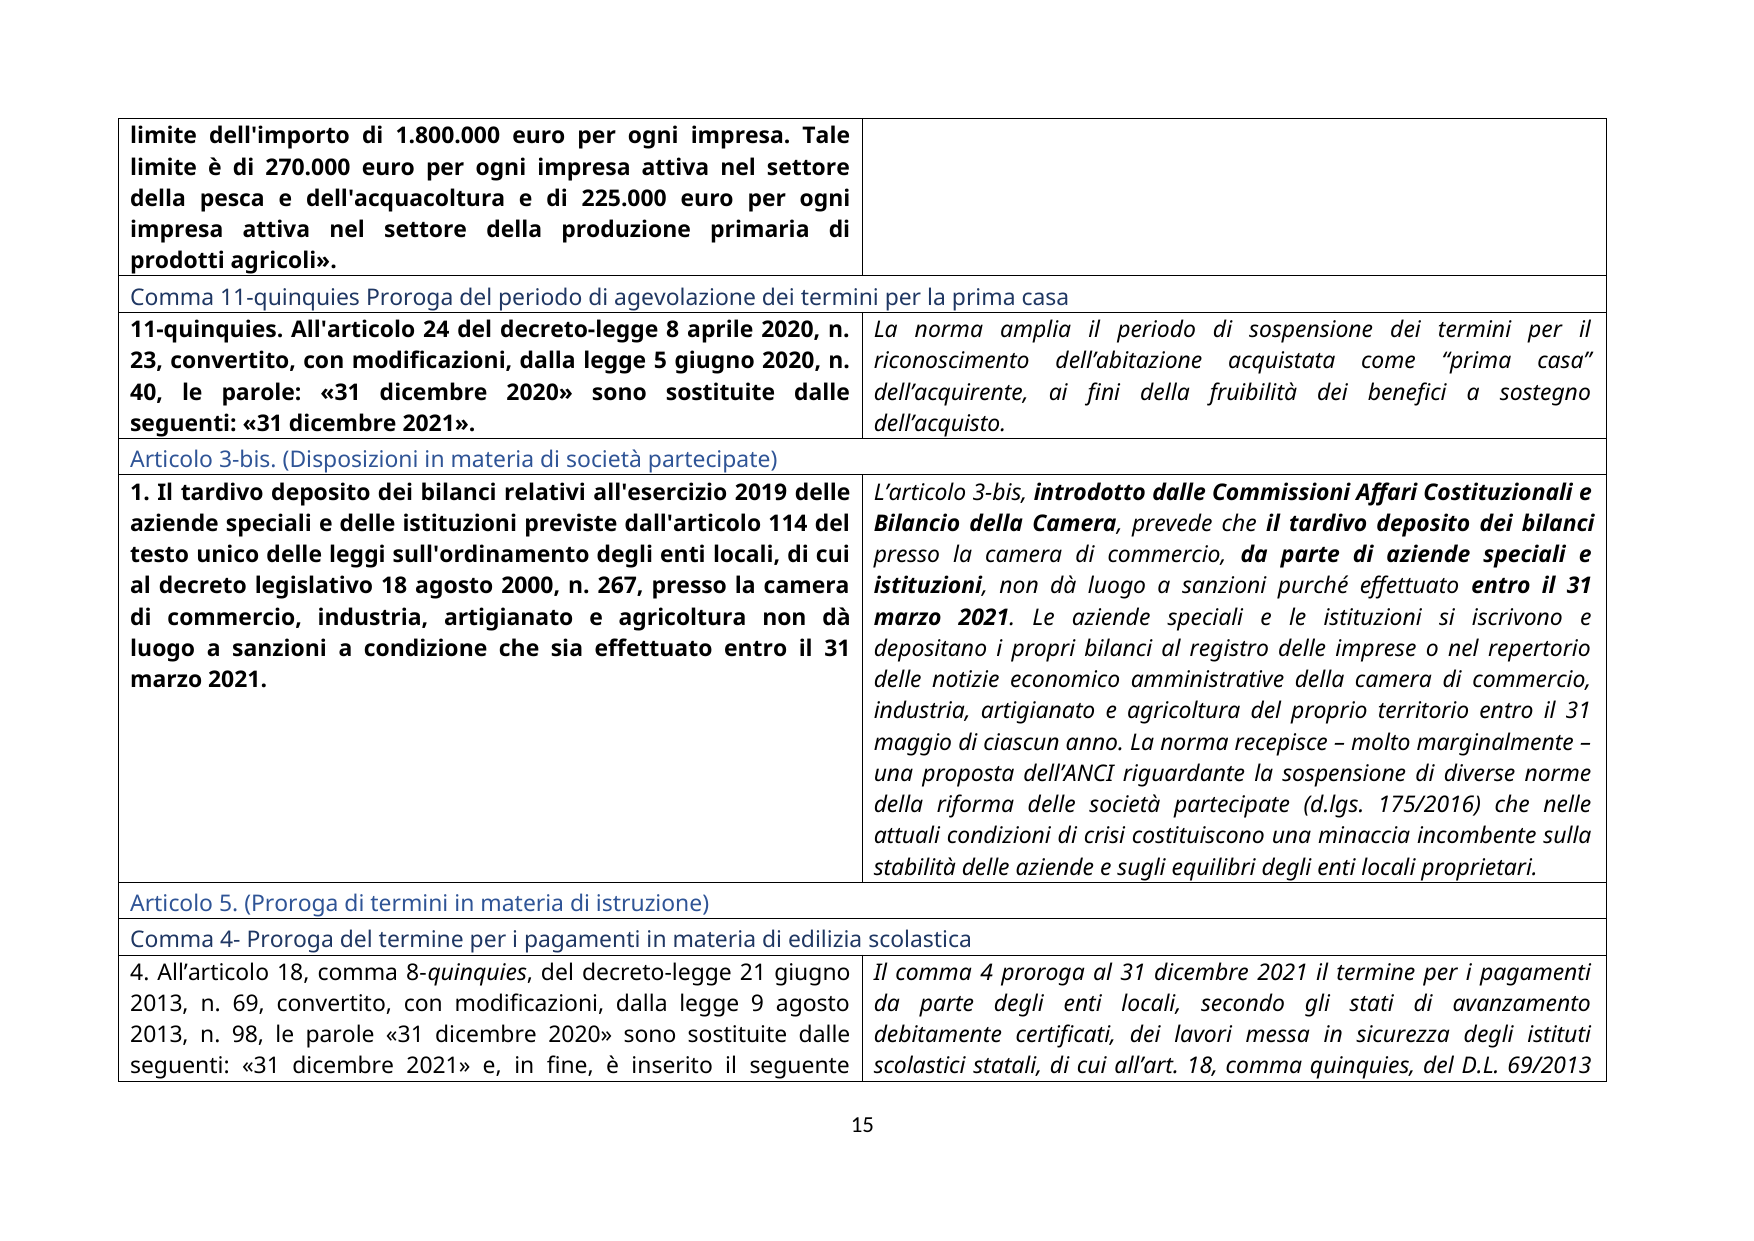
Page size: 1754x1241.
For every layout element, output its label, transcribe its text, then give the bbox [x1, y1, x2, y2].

table_cell Articolo 5. (Proroga di termini in materia di istruzione) [119, 883, 1606, 918]
table_cell La norma amplia il periodo di sospensione dei termini per il riconoscimento dell’abitazione acquistata come “prima casa” dell’acquirente, ai fini della fruibilità dei benefici a sostegno dell’acquisto. [863, 313, 1606, 438]
table_cell 1. Il tardivo deposito dei bilanci relativi all'esercizio 2019 delle aziende speciali e delle istituzioni previste dall'articolo 114 del testo unico delle leggi sull'ordinamento degli enti locali, di cui al decreto legislativo 18 agosto 2000, n. 267, presso la camera di commercio, industria, artigianato e agricoltura non dà luogo a sanzioni a condizione che sia effettuato entro il 31 marzo 2021. [119, 475, 862, 882]
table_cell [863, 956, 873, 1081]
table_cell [119, 956, 862, 1081]
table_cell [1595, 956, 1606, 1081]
table_cell Comma 11-quinquies Proroga del periodo di agevolazione dei termini per la prima casa [119, 276, 1606, 312]
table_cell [119, 119, 862, 275]
table_cell Comma 4- Proroga del termine per i pagamenti in materia di edilizia scolastica [119, 919, 1606, 954]
table_cell L’articolo 3-bis, introdotto dalle Commissioni Affari Costituzionali e Bilancio della Camera, prevede che il tardivo deposito dei bilanci presso la camera di commercio, da parte di aziende speciali e istituzioni, non dà luogo a sanzioni purché effettuato entro il 31 marzo 2021. Le aziende speciali e le istituzioni si iscrivono e depositano i propri bilanci al registro delle imprese o nel repertorio delle notizie economico amministrative della camera di commercio, industria, artigianato e agricoltura del proprio territorio entro il 31 maggio di ciascun anno. La norma recepisce – molto marginalmente – una proposta dell’ANCI riguardante la sospensione di diverse norme della riforma delle società partecipate (d.lgs. 175/2016) che nelle attuali condizioni di crisi costituiscono una minaccia incombente sulla stabilità delle aziende e sugli equilibri degli enti locali proprietari. [863, 475, 1606, 882]
table_cell Articolo 3-bis. (Disposizioni in materia di società partecipate) [119, 439, 1606, 474]
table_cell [863, 119, 1606, 275]
table_cell 11-quinquies. All'articolo 24 del decreto-legge 8 aprile 2020, n. 23, convertito, con modificazioni, dalla legge 5 giugno 2020, n. 40, le parole: «31 dicembre 2020» sono sostituite dalle seguenti: «31 dicembre 2021». [119, 313, 862, 438]
